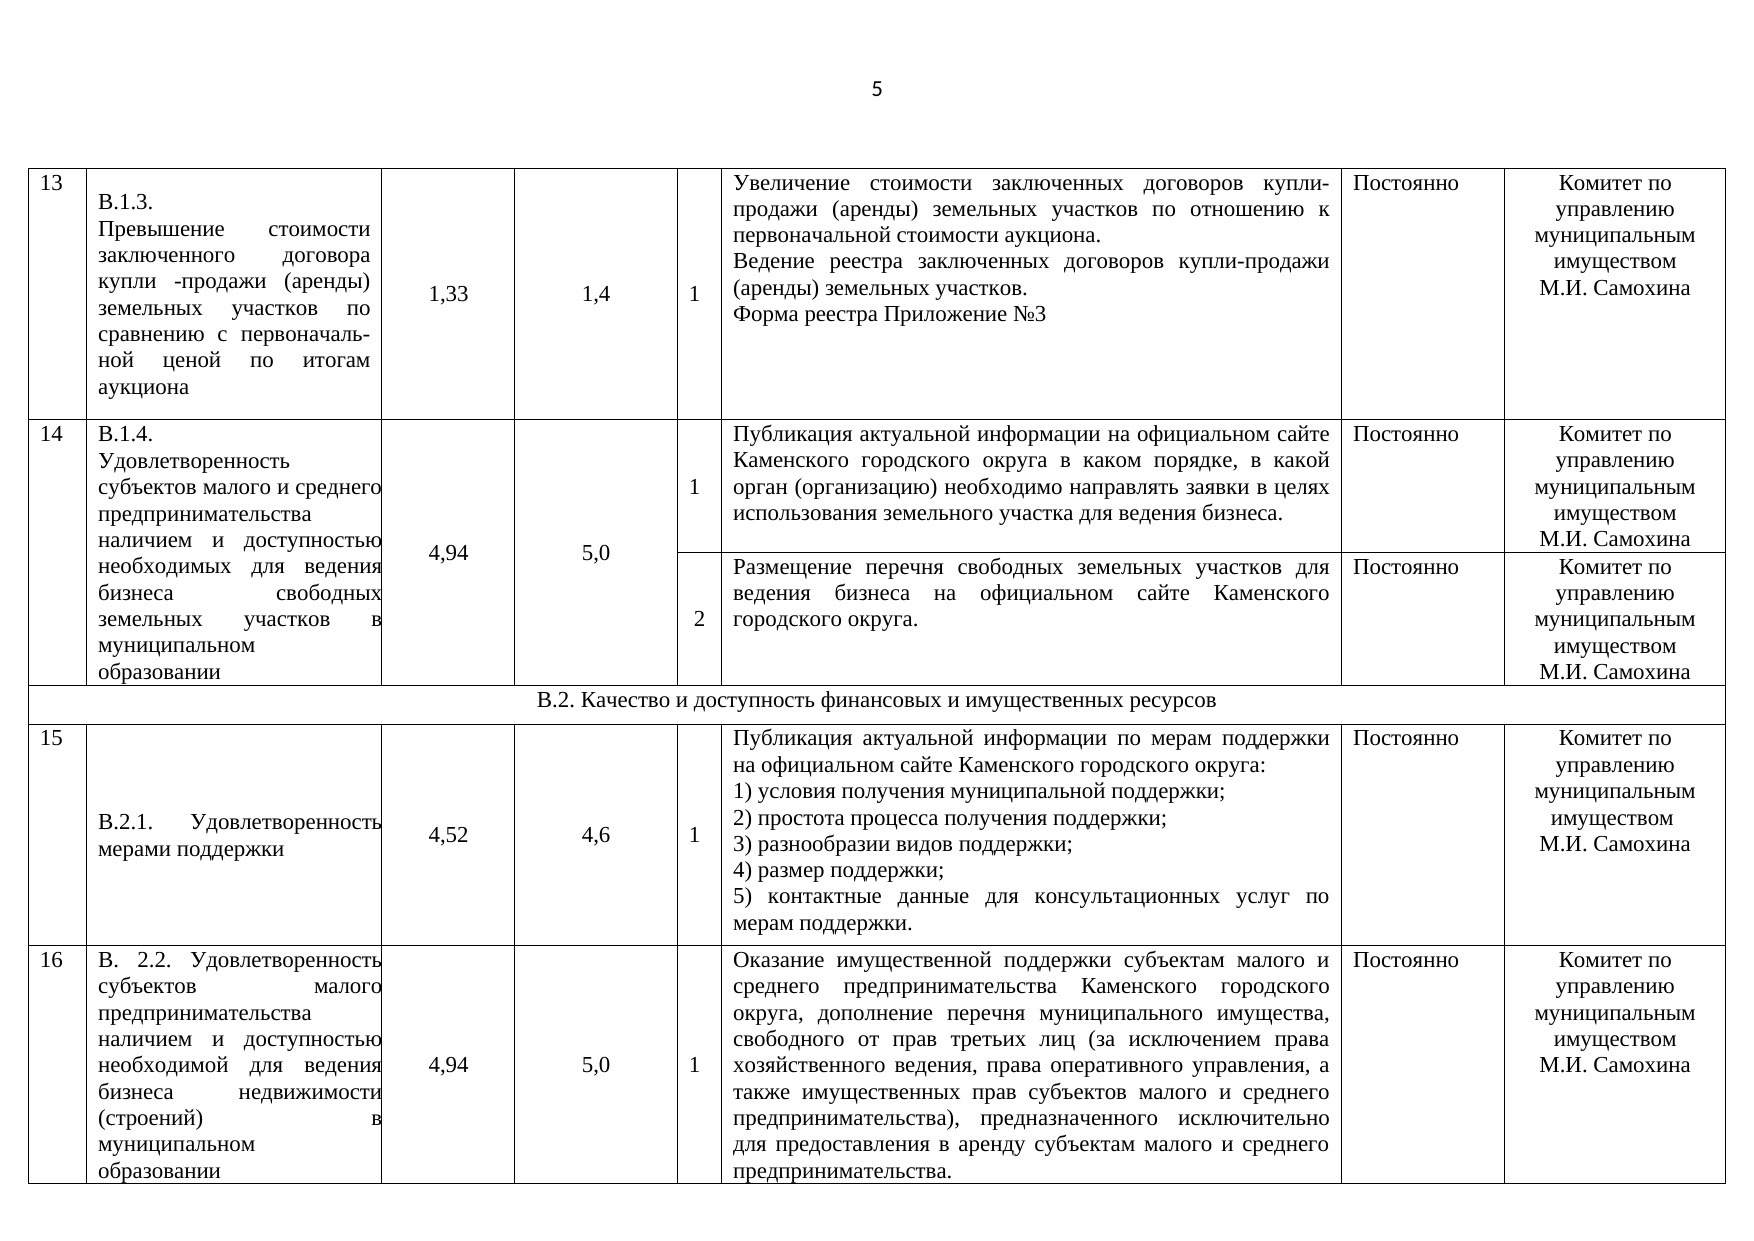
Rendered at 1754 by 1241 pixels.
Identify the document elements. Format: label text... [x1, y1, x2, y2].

table_cell 1 [678, 420, 721, 552]
table_cell 4,94 [382, 420, 514, 684]
table_cell 5,0 [515, 946, 677, 1183]
table_cell 14 [29, 420, 86, 684]
table_cell 1,33 [382, 169, 514, 419]
table_cell 1 [678, 946, 721, 1183]
table_cell 4,6 [515, 725, 677, 945]
table_cell Публикация актуальной информации по мерам поддержки на официальном сайте Каменского городского округа: 1) условия получения муниципальной поддержки; 2) простота процесса получения поддержки; 3) разнообразии видов поддержки; 4) размер поддержки; 5) контактные данные для консультационных услуг по мерам поддержки. [722, 725, 1341, 945]
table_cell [1505, 169, 1725, 419]
table_cell 4,52 [382, 725, 514, 945]
table_cell 1 [678, 169, 721, 419]
table_cell Увеличение стоимости заключенных договоров купли-продажи (аренды) земельных участков по отношению к первоначальной стоимости аукциона. Ведение реестра заключенных договоров купли-продажи (аренды) земельных участков. Форма реестра Приложение №3 [722, 169, 1341, 419]
table_cell 1,4 [515, 169, 677, 419]
table_cell Оказание имущественной поддержки субъектам малого и среднего предпринимательства Каменского городского округа, дополнение перечня муниципального имущества, свободного от прав третьих лиц (за исключением права хозяйственного ведения, права оперативного управления, а также имущественных прав субъектов малого и среднего предпринимательства), предназначенного исключительно для предоставления в аренду субъектам малого и среднего предпринимательства. [722, 946, 1341, 1183]
table_cell 15 [29, 725, 86, 945]
table_cell Постоянно [1342, 553, 1504, 684]
table_cell Постоянно [1342, 169, 1504, 419]
table_cell Размещение перечня свободных земельных участков для ведения бизнеса на официальном сайте Каменского городского округа. [722, 553, 1341, 684]
table_cell Постоянно [1342, 420, 1504, 552]
table_cell В. 2.2. Удовлетворенность субъектов малого предпринимательства наличием и доступностью необходимой для ведения бизнеса недвижимости (строений) в муниципальном образовании [87, 946, 381, 1183]
table_cell Комитет по управлению муниципальным имуществом М.И. Самохина [1505, 420, 1725, 552]
table_cell 2 [678, 553, 721, 684]
table_cell В.1.4. Удовлетворенность субъектов малого и среднего предпринимательства наличием и доступностью необходимых для ведения бизнеса свободных земельных участков в муниципальном образовании [87, 420, 381, 684]
table_cell В.1.3. Превышение стоимости заключенного договора купли -продажи (аренды) земельных участков по сравнению с первоначаль-ной ценой по итогам аукциона [87, 169, 381, 419]
table_cell 16 [29, 946, 86, 1183]
table_cell 4,94 [382, 946, 514, 1183]
table_cell 1 [678, 725, 721, 945]
table_cell Публикация актуальной информации на официальном сайте Каменского городского округа в каком порядке, в какой орган (организацию) необходимо направлять заявки в целях использования земельного участка для ведения бизнеса. [722, 420, 1341, 552]
table_cell Комитет по управлению муниципальным имуществом М.И. Самохина [1505, 725, 1725, 945]
table_cell Постоянно [1342, 946, 1504, 1183]
table_cell 5,0 [515, 420, 677, 684]
table_cell В.2.1. Удовлетворенность мерами поддержки [87, 725, 381, 945]
table_cell В.2. Качество и доступность финансовых и имущественных ресурсов [29, 686, 1725, 723]
table_cell Постоянно [1342, 725, 1504, 945]
table_cell 13 [29, 169, 86, 419]
table_cell Комитет по управлению муниципальным имуществом М.И. Самохина [1505, 553, 1725, 684]
table_cell Комитет по управлению муниципальным имуществом М.И. Самохина [1505, 946, 1725, 1183]
